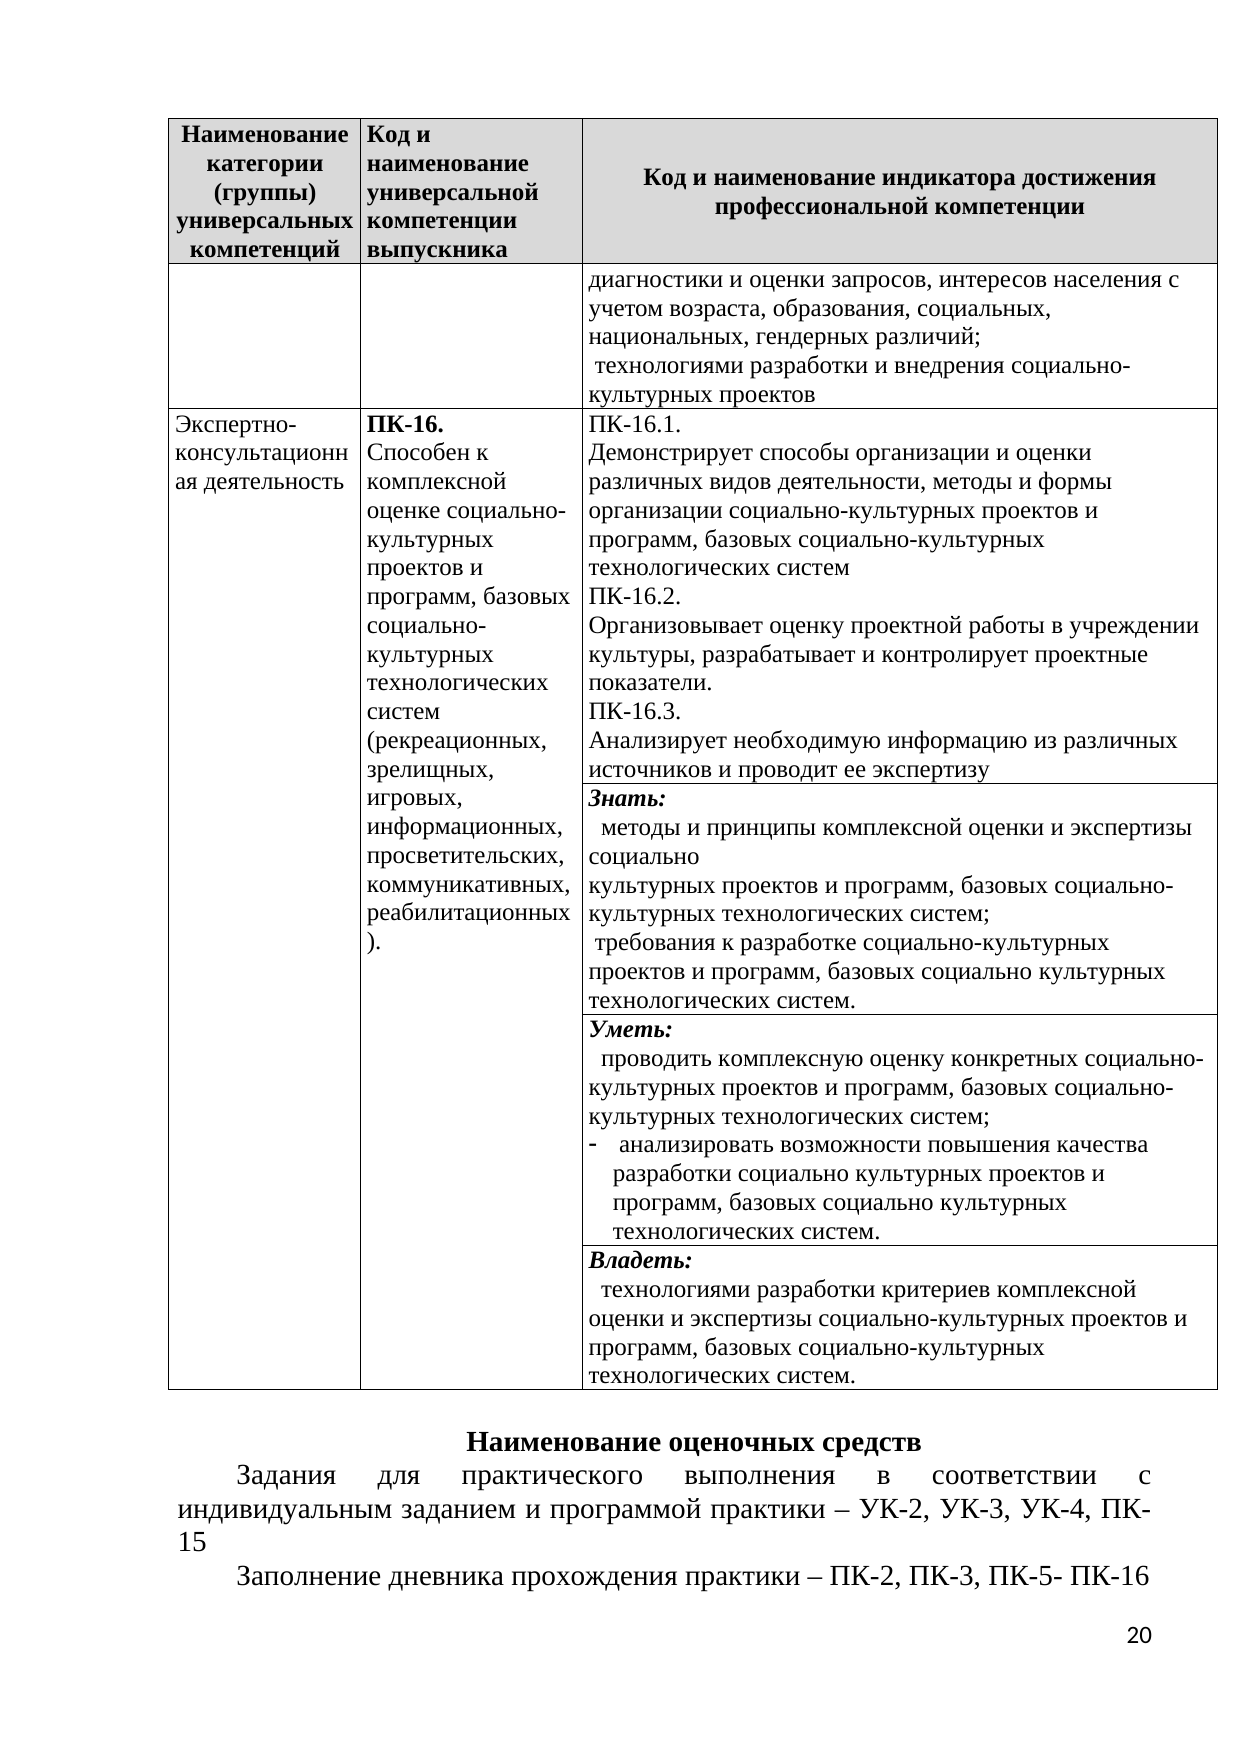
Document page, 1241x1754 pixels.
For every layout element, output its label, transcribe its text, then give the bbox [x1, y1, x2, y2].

table_cell Экспертно-консультационная деятельность [169, 409, 360, 1389]
text Заполнение дневника прохождения практики – ПК-2, ПК-3, ПК-5- ПК-16 [177, 1558, 1152, 1592]
text Задания для практического выполнения в соответствии с индивидуальным заданием и программой практики – УК-2, УК-3, УК-4, ПК-15 [177, 1457, 1152, 1558]
table_cell Уметь: ­ ­ проводить комплексную оценку конкретных социально-культурных проектов и программ, базовых социально-культурных технологических систем; ­ анализировать возможности повышения качества разработки социально­ культурных проектов и программ, базовых социально­ культурных технологических систем. [583, 1015, 1217, 1244]
text Наименование оценочных средств [177, 1424, 1152, 1457]
table_cell ПК-16. Способен к комплексной оценке социально-культурных проектов и программ, базовых социально-культурных технологических систем (рекреационных, зрелищных, игровых, информационных, просветительских, коммуникативных, реабилитационных). [361, 409, 582, 1389]
table_cell ПК-16.1. Демонстрирует способы организации и оценки различных видов деятельности, методы и формы организации социально-культурных проектов и программ, базовых социально-культурных технологических систем ПК-16.2. Организовывает оценку проектной работы в учреждении культуры, разрабатывает и контролирует проектные показатели. ПК-16.3. Анализирует необходимую информацию из различных источников и проводит ее экспертизу [583, 409, 1217, 782]
table_header Код и наименование универсальной компетенции выпускника [361, 119, 582, 263]
table_cell Владеть: ­ ­ технологиями разработки критериев комплексной оценки и экспертизы социально-культурных проектов и программ, базовых социально-культурных технологических систем. [583, 1246, 1217, 1389]
table_header Код и наименование индикатора достижения профессиональной компетенции [583, 119, 1217, 263]
table_cell Знать: ­ ­ методы и принципы комплексной оценки и экспертизы социально­ культурных проектов и программ, базовых социально-культурных технологических систем; ­ требования к разработке социально-культурных проектов и программ, базовых социально­ культурных технологических систем. [583, 784, 1217, 1013]
table_header Наименование категории (группы) универсальных компетенций [169, 119, 360, 263]
